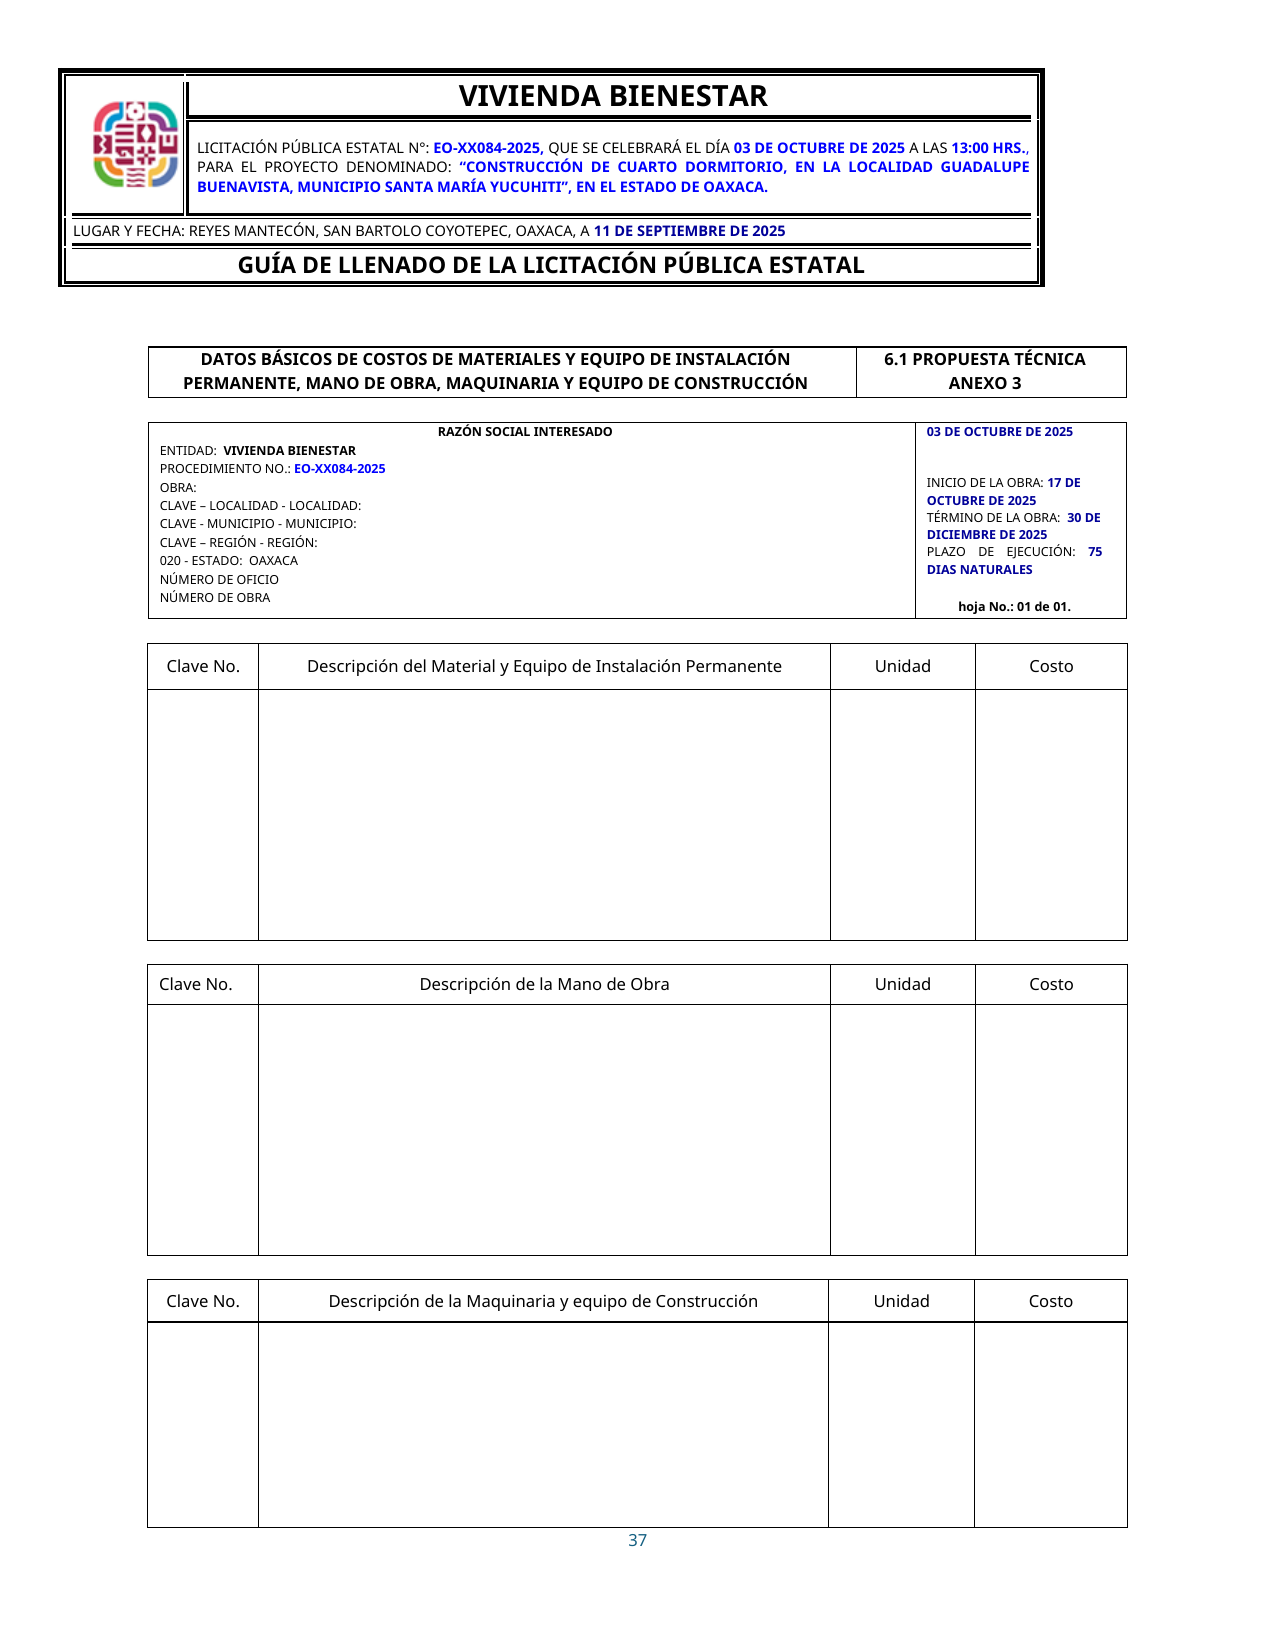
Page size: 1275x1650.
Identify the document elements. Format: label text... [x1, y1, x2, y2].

table_header Descripción de la Maquinaria y equipo de Construcción [259, 1280, 828, 1321]
table_cell [976, 1005, 1127, 1255]
table_cell [259, 1005, 830, 1255]
table_cell [976, 690, 1127, 940]
picture [82, 93, 183, 193]
table_cell [975, 1323, 1127, 1527]
table_header Descripción de la Mano de Obra [259, 965, 830, 1004]
picture [184, 93, 189, 193]
table_header DATOS BÁSICOS DE COSTOS DE MATERIALES Y EQUIPO DE INSTALACIÓN PERMANENTE, MANO DE OBRA, MAQUINARIA Y EQUIPO DE CONSTRUCCIÓN [149, 348, 856, 397]
table_cell [259, 1323, 828, 1527]
table_header Costo [976, 644, 1127, 689]
table_cell [831, 690, 975, 940]
table_header Costo [975, 1280, 1127, 1321]
table_header 03 DE OCTUBRE DE 2025 INICIO DE LA OBRA: 17 DE OCTUBRE DE 2025 TÉRMINO DE LA OBRA: 30 DE DICIEMBRE DE 2025 PLAZO DE EJECUCIÓN: 75 DIAS NATURALES hoja No.: 01 de 01. [916, 423, 1126, 617]
table_cell [831, 1005, 975, 1255]
table_header Unidad [831, 965, 975, 1004]
table_header Unidad [829, 1280, 974, 1321]
table_header Clave No. [148, 644, 258, 689]
table_cell [829, 1323, 974, 1527]
table_header Clave No. [148, 1280, 258, 1321]
table_cell [148, 1323, 258, 1527]
table_cell [259, 690, 830, 940]
table_header Unidad [831, 644, 975, 689]
table_cell [148, 1005, 258, 1255]
table_cell [148, 690, 258, 940]
table_header Descripción del Material y Equipo de Instalación Permanente [259, 644, 830, 689]
table_header Clave No. [148, 965, 258, 1004]
table_header 6.1 PROPUESTA TÉCNICA ANEXO 3 [857, 348, 1126, 397]
table_header Costo [976, 965, 1127, 1004]
table_header RAZÓN SOCIAL INTERESADO Entidad: Vivienda Bienestar Procedimiento No.: EO-XX084-2025 Obra: clave – Localidad - Localidad: clave - Municipio - Municipio: clave – Región - Región: 020 - Estado: Oaxaca Número de Oficio Número de Obra [149, 423, 915, 617]
